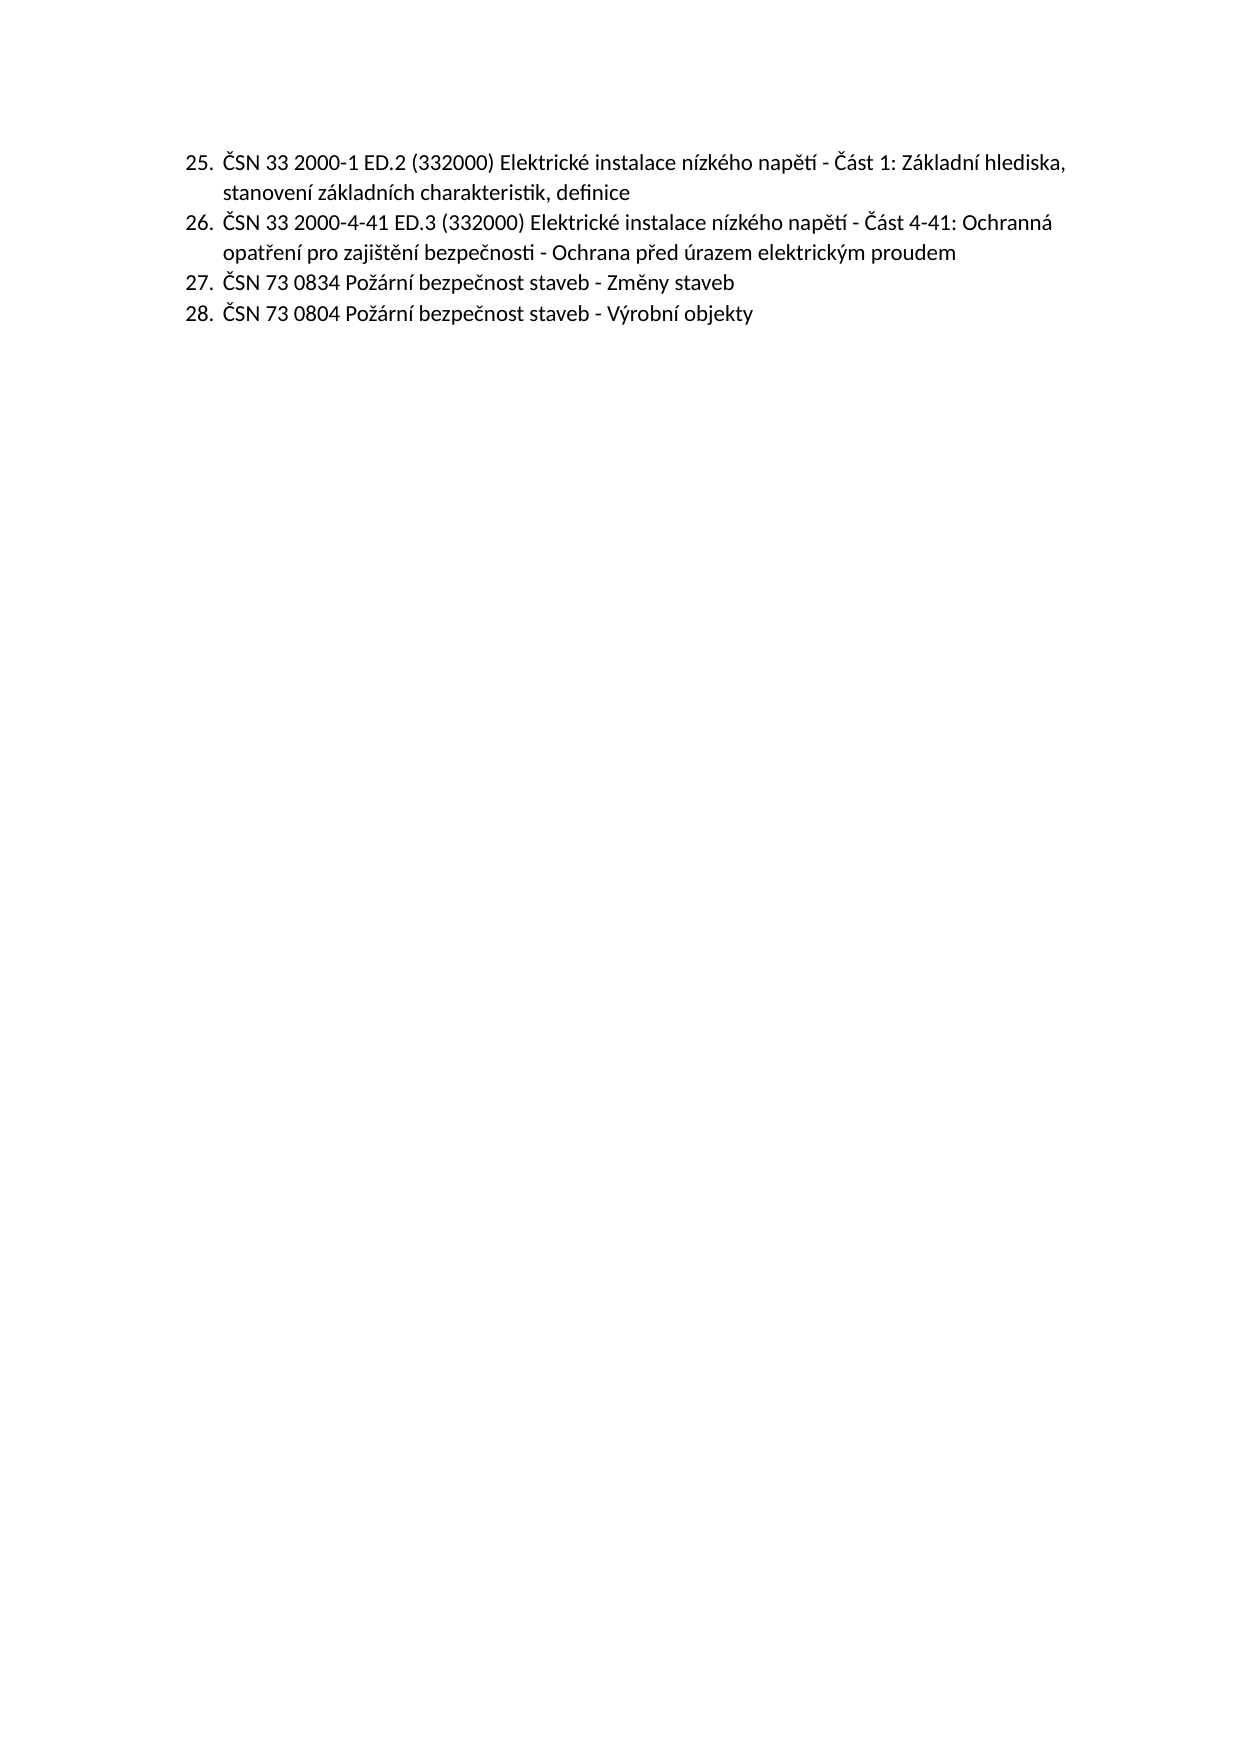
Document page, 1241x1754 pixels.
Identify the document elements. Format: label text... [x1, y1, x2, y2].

list ČSN 33 2000-1 ED.2 (332000) Elektrické instalace nízkého napětí - Část 1: Základní hlediska, stanovení základních charakteristik, definice [185, 148, 1093, 206]
list ČSN 73 0804 Požární bezpečnost staveb - Výrobní objekty [185, 299, 1093, 327]
list ČSN 73 0834 Požární bezpečnost staveb - Změny staveb [185, 268, 1093, 296]
list ČSN 33 2000-4-41 ED.3 (332000) Elektrické instalace nízkého napětí - Část 4-41: Ochranná opatření pro zajištění bezpečnosti - Ochrana před úrazem elektrickým proudem [185, 208, 1093, 266]
